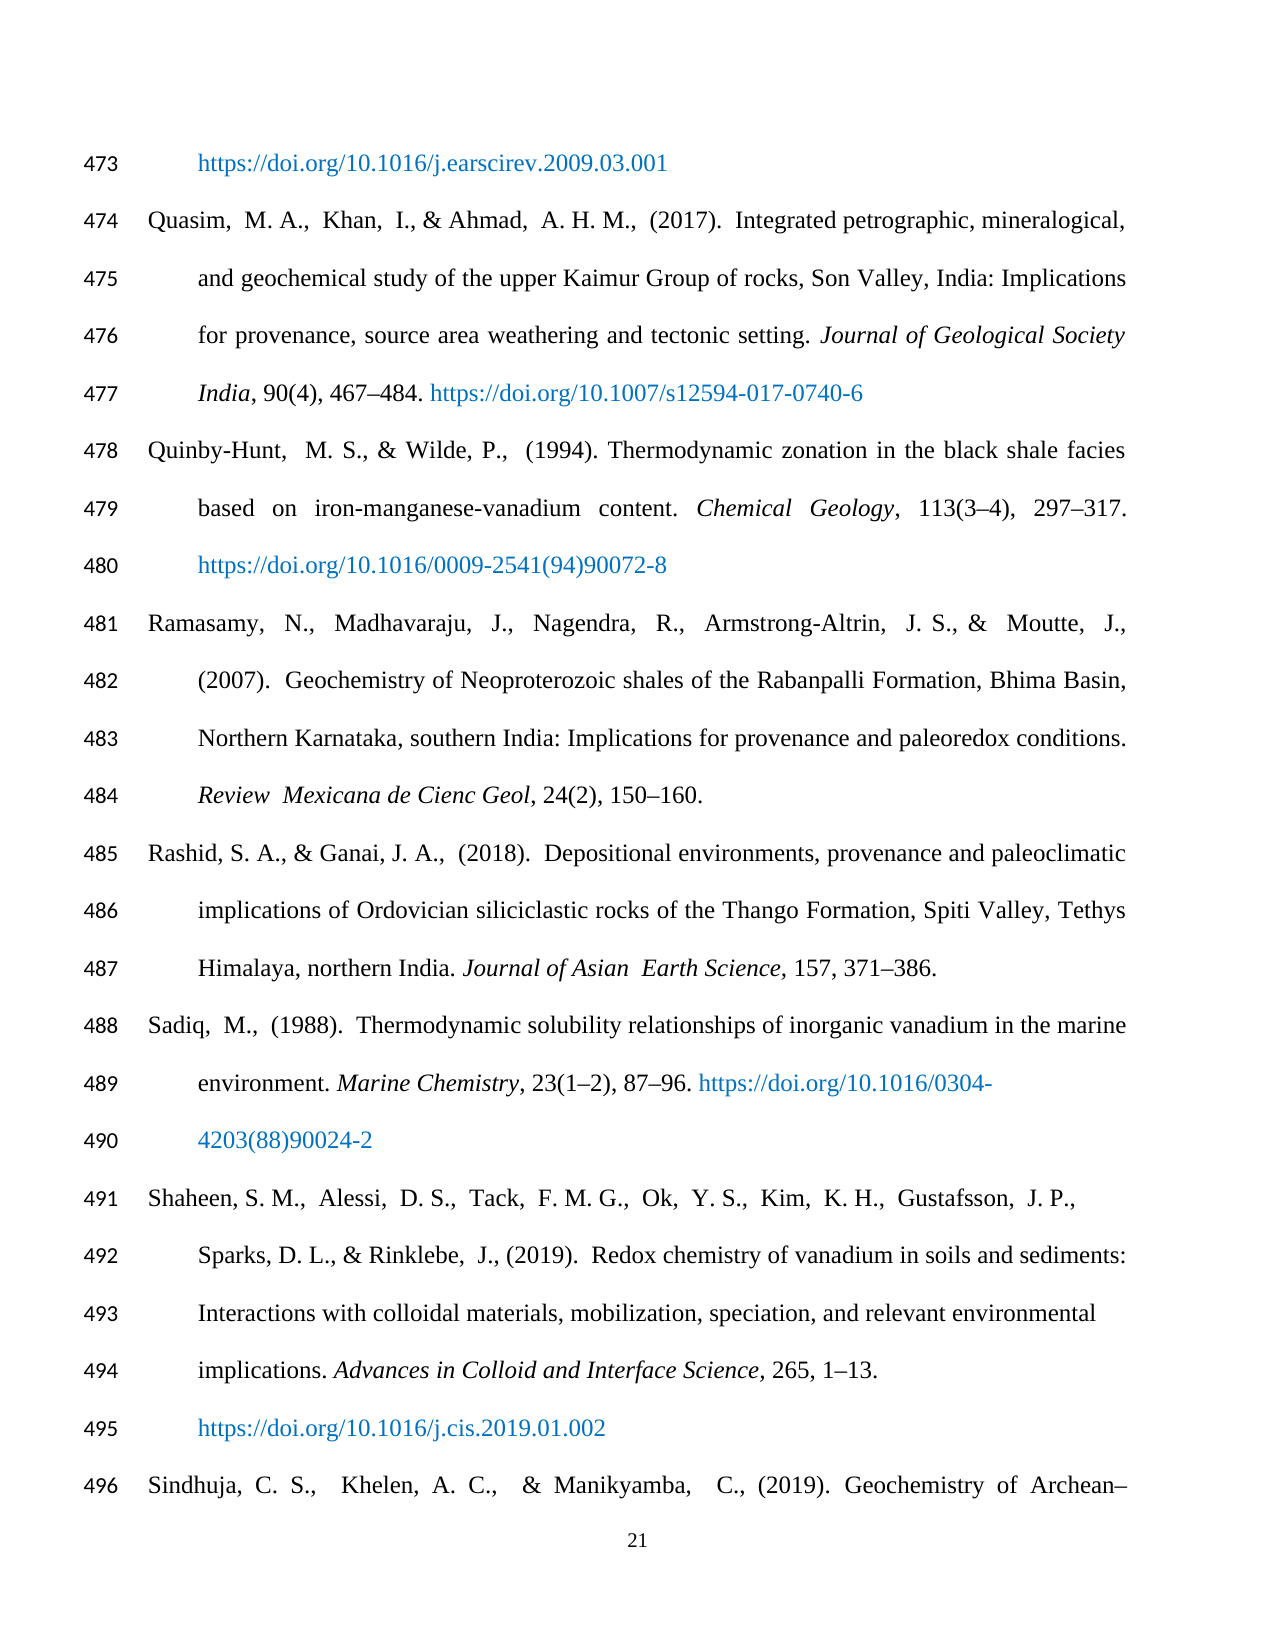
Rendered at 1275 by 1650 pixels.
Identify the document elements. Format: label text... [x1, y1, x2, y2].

text Shaheen, S. M., Alessi, D. S., Tack, F. M. G., Ok, Y. S., Kim, K. H., Gustafsson, J. P., Sparks, D. L., & Rinklebe, J., (2019). Redox chemistry of vanadium in soils and sediments: Interactions with colloidal materials, mobilization, speciation, and relevant environmental implications. Advances in Colloid and Interface Science, 265, 1–13. https://doi.org/10.1016/j.cis.2019.01.002 [148, 1183, 1127, 1441]
text Quasim, M. A., Khan, I., & Ahmad, A. H. M., (2017). Integrated petrographic, mineralogical, and geochemical study of the upper Kaimur Group of rocks, Son Valley, India: Implications for provenance, source area weathering and tectonic setting. Journal of Geological Society India, 90(4), 467–484. https://doi.org/10.1007/s12594-017-0740-6 [148, 205, 1127, 406]
text Ramasamy, N., Madhavaraju, J., Nagendra, R., Armstrong-Altrin, J. S., & Moutte, J., (2007). Geochemistry of Neoproterozoic shales of the Rabanpalli Formation, Bhima Basin, Northern Karnataka, southern India: Implications for provenance and paleoredox conditions. Review Mexicana de Cienc Geol, 24(2), 150–160. [148, 608, 1127, 809]
text Sadiq, M., (1988). Thermodynamic solubility relationships of inorganic vanadium in the marine environment. Marine Chemistry, 23(1–2), 87–96. https://doi.org/10.1016/0304-4203(88)90024-2 [148, 1010, 1127, 1154]
text Rashid, S. A., & Ganai, J. A., (2018). Depositional environments, provenance and paleoclimatic implications of Ordovician siliciclastic rocks of the Thango Formation, Spiti Valley, Tethys Himalaya, northern India. Journal of Asian Earth Science, 157, 371–386. [148, 838, 1127, 981]
text Quinby-Hunt, M. S., & Wilde, P., (1994). Thermodynamic zonation in the black shale facies based on iron-manganese-vanadium content. Chemical Geology, 113(3–4), 297–317. https://doi.org/10.1016/0009-2541(94)90072-8 [148, 435, 1127, 579]
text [148, 1470, 1127, 1499]
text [148, 148, 1127, 176]
